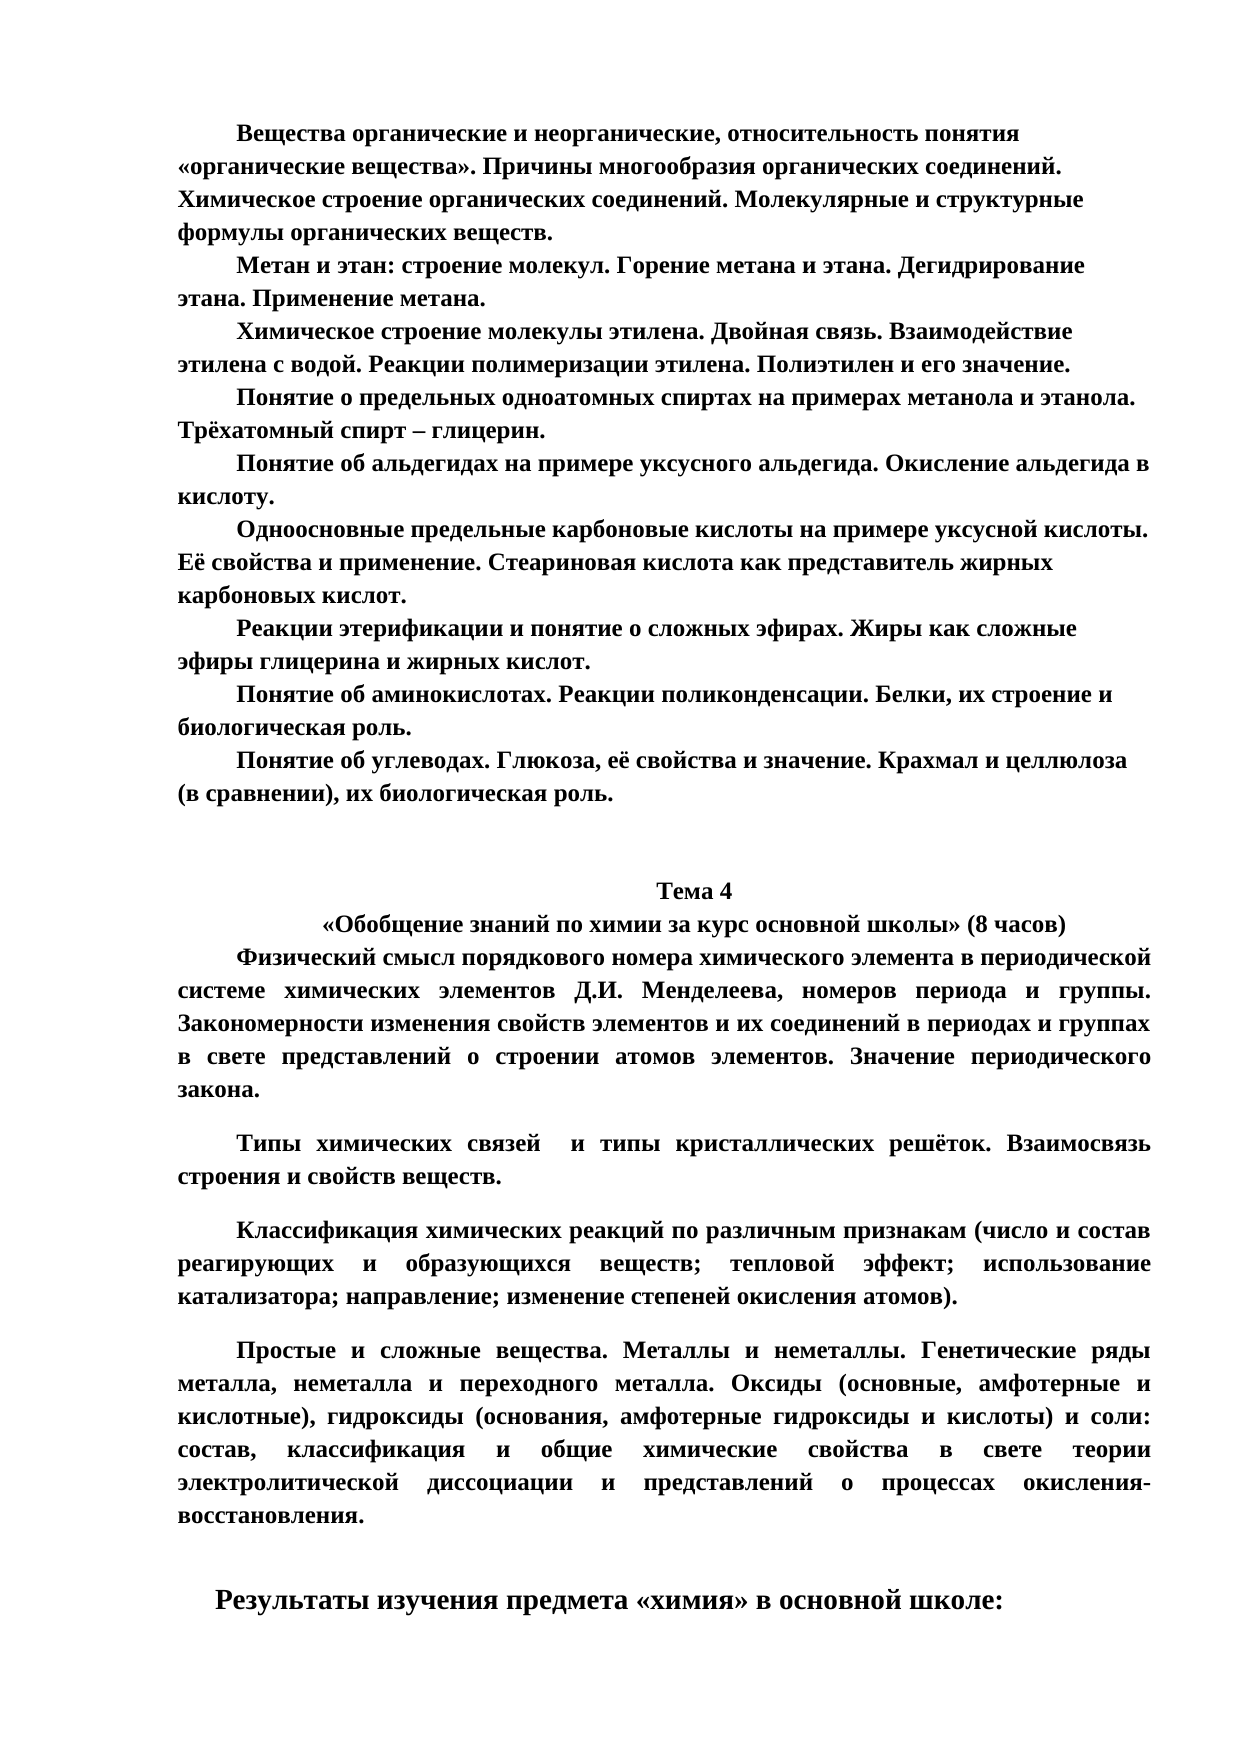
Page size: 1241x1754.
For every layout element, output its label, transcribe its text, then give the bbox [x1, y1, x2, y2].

text Простые и сложные вещества. Металлы и неметаллы. Генетические ряды металла, неметалла и переходного металла. Оксиды (основные, амфотерные и кислотные), гидроксиды (основания, амфотерные гидроксиды и кислоты) и соли: состав, классификация и общие химические свойства в свете теории электролитической диссоциации и представлений о процессах окисления-восстановления. [177, 1335, 1152, 1528]
text Физический смысл порядкового номера химического элемента в периодической системе химических элементов Д.И. Менделеева, номеров периода и группы. Закономерности изменения свойств элементов и их соединений в периодах и группах в свете представлений о строении атомов элементов. Значение периодического закона. [177, 942, 1152, 1103]
text Результаты изучения предмета «химия» в основной школе: [215, 1582, 1152, 1616]
text Понятие о предельных одноатомных спиртах на примерах метанола и этанола. Трёхатомный спирт – глицерин. [177, 382, 1152, 444]
text Типы химических связей и типы кристаллических решёток. Взаимосвязь строения и свойств веществ. [177, 1128, 1152, 1190]
text Понятие об аминокислотах. Реакции поликонденсации. Белки, их строение и биологическая роль. [177, 679, 1152, 741]
text Вещества органические и неорганические, относительность понятия «органические вещества». Причины многообразия органических соединений. Химическое строение органических соединений. Молекулярные и структурные формулы органических веществ. [177, 118, 1152, 246]
text Метан и этан: строение молекул. Горение метана и этана. Дегидрирование этана. Применение метана. [177, 250, 1152, 312]
text Понятие об альдегидах на примере уксусного альдегида. Окисление альдегида в кислоту. [177, 448, 1152, 510]
text Понятие об углеводах. Глюкоза, её свойства и значение. Крахмал и целлюлоза (в сравнении), их биологическая роль. [177, 746, 1152, 807]
text Классификация химических реакций по различным признакам (число и состав реагирующих и образующихся веществ; тепловой эффект; использование катализатора; направление; изменение степеней окисления атомов). [177, 1215, 1152, 1309]
text Тема 4 [177, 876, 1152, 905]
text «Обобщение знаний по химии за курс основной школы» (8 часов) [177, 909, 1152, 938]
text Одноосновные предельные карбоновые кислоты на примере уксусной кислоты. Её свойства и применение. Стеариновая кислота как представитель жирных карбоновых кислот. [177, 514, 1152, 609]
text Химическое строение молекулы этилена. Двойная связь. Взаимодействие этилена с водой. Реакции полимеризации этилена. Полиэтилен и его значение. [177, 316, 1152, 378]
text Реакции этерификации и понятие о сложных эфирах. Жиры как сложные эфиры глицерина и жирных кислот. [177, 613, 1152, 675]
